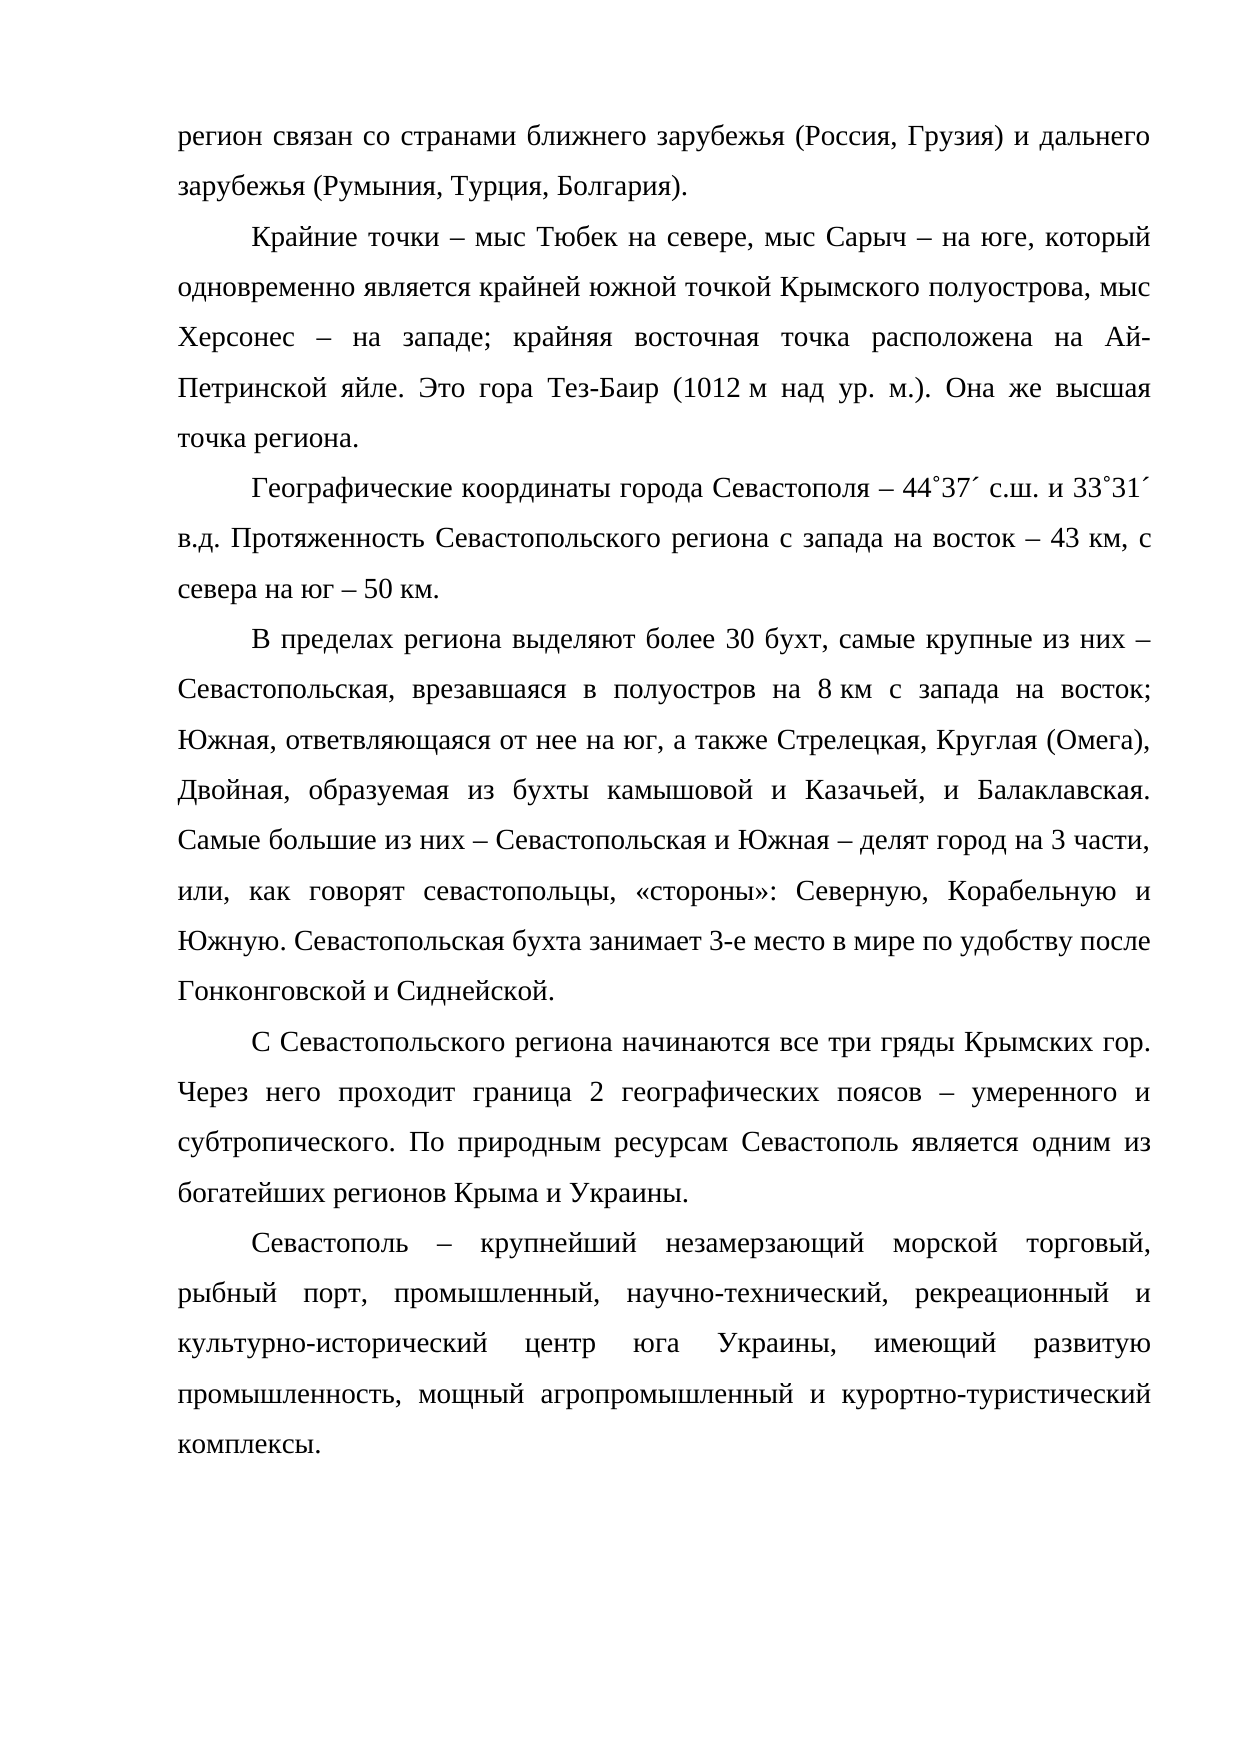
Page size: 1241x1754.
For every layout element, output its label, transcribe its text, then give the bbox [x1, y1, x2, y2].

text В пределах региона выделяют более 30 бухт, самые крупные из них – Севастопольская, врезавшаяся в полуостров на 8 км с запада на восток; Южная, ответвляющаяся от нее на юг, а также Стрелецкая, Круглая (Омега), Двойная, образуемая из бухты камышовой и Казачьей, и Балаклавская. Самые большие из них – Севастопольская и Южная – делят город на 3 части, или, как говорят севастопольцы, «стороны»: Северную, Корабельную и Южную. Севастопольская бухта занимает 3-е место в мире по удобству после Гонконговской и Сиднейской. [177, 621, 1152, 1007]
text Географические координаты города Севастополя – 44˚37´ с.ш. и 33˚31´ в.д. Протяженность Севастопольского региона с запада на восток – 43 км, с севера на юг – 50 км. [177, 470, 1152, 604]
text Крайние точки – мыс Тюбек на севере, мыс Сарыч – на юге, который одновременно является крайней южной точкой Крымского полуострова, мыс Херсонес – на западе; крайняя восточная точка расположена на Ай-Петринской яйле. Это гора Тез-Баир (1012 м над ур. м.). Она же высшая точка региона. [177, 219, 1152, 453]
text Севастополь – крупнейший незамерзающий морской торговый, рыбный порт, промышленный, научно-технический, рекреационный и культурно-исторический центр юга Украины, имеющий развитую промышленность, мощный агропромышленный и курортно-туристический комплексы. [177, 1225, 1152, 1460]
text С Севастопольского региона начинаются все три гряды Крымских гор. Через него проходит граница 2 географических поясов – умеренного и субтропического. По природным ресурсам Севастополь является одним из богатейших регионов Крыма и Украины. [177, 1024, 1152, 1208]
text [177, 118, 1152, 202]
